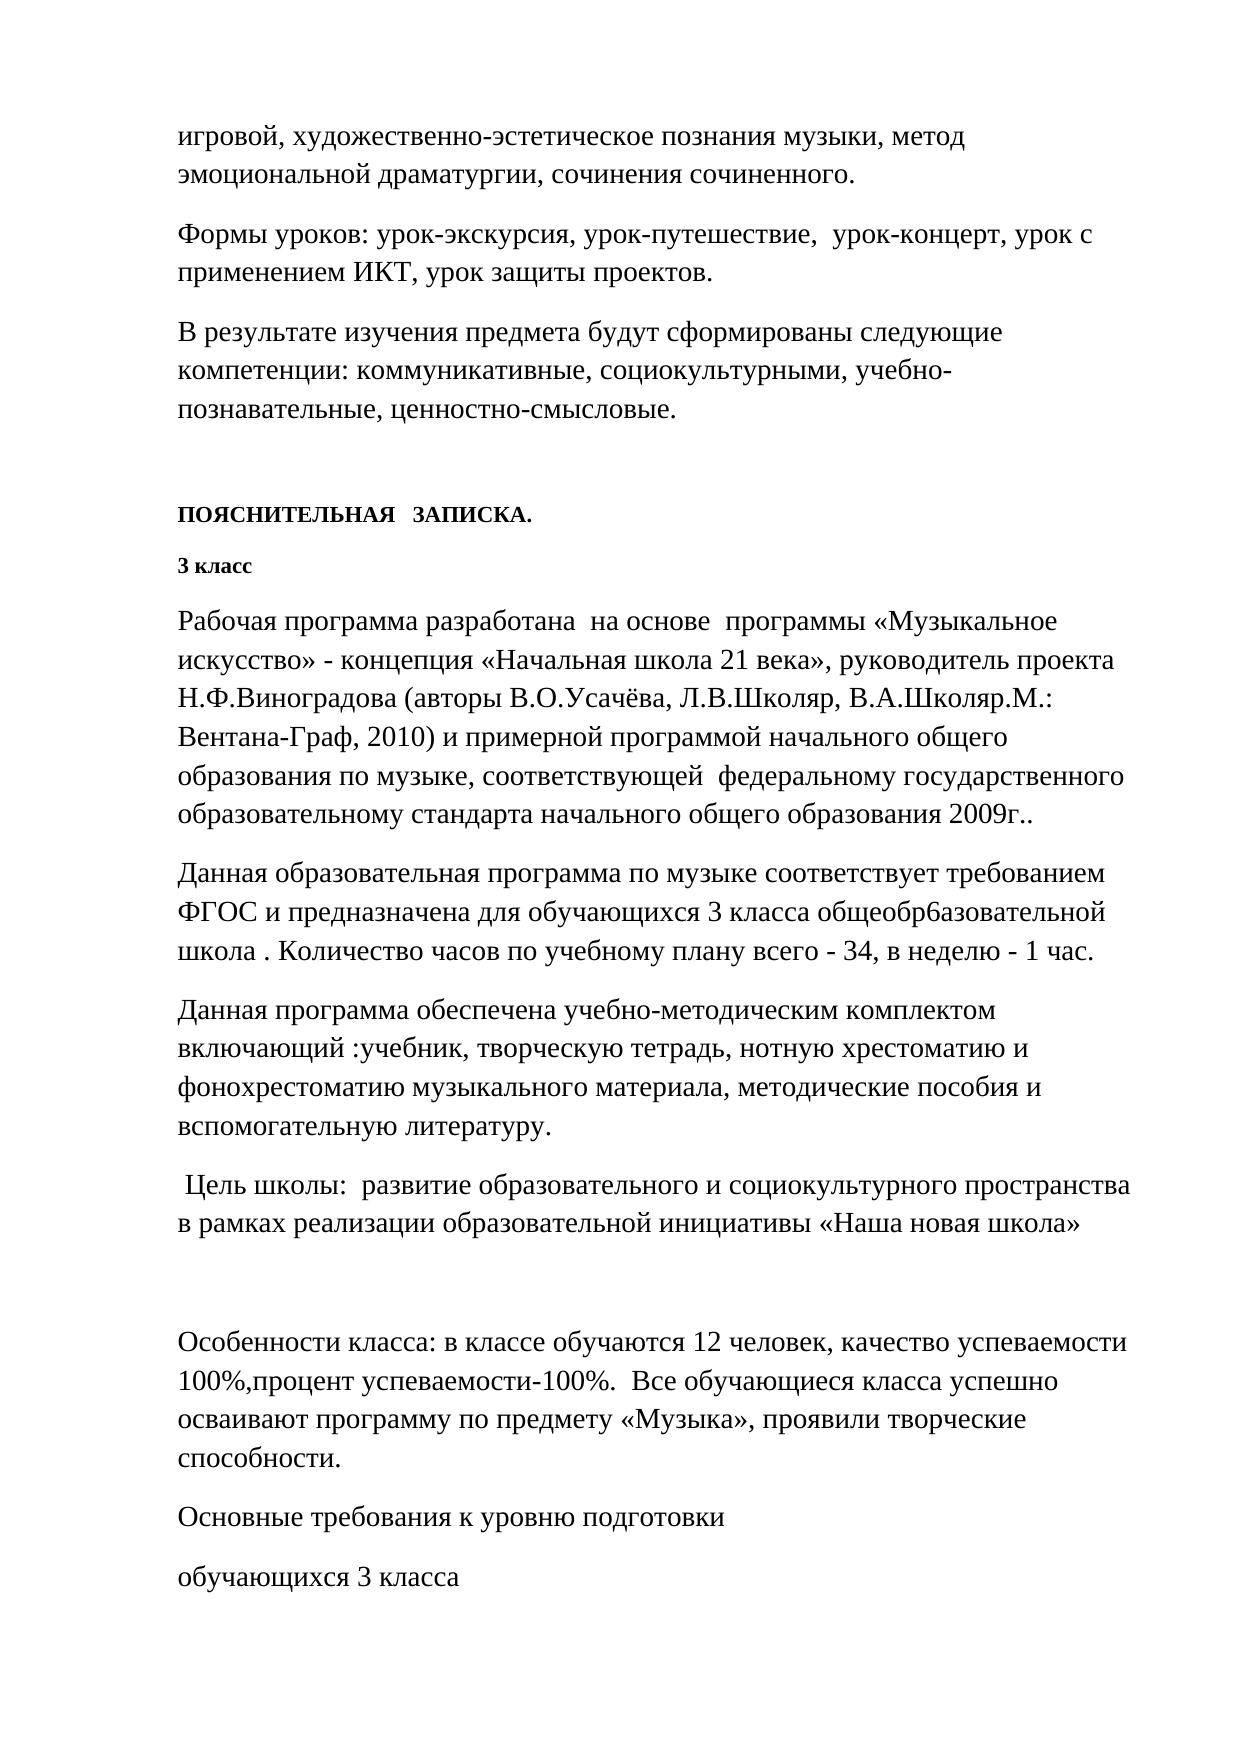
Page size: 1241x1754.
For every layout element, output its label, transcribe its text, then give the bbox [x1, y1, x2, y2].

text Данная образовательная программа по музыке соответствует требованием ФГОС и предназначена для обучающихся 3 класса общеобр6азовательной школа . Количество часов по учебному плану всего - 34, в неделю - 1 час. [177, 856, 1152, 966]
text обучающихся 3 класса [177, 1559, 1152, 1592]
text Рабочая программа разработана на основе программы «Музыкальное искусство» - концепция «Начальная школа 21 века», руководитель проекта Н.Ф.Виноградова (авторы В.О.Усачёва, Л.В.Школяр, В.А.Школяр.М.: Вентана-Граф, 2010) и примерной программой начального общего образования по музыке, соответствующей федеральному государственного образовательному стандарта начального общего образования 2009г.. [177, 603, 1152, 830]
text Основные требования к уровню подготовки [177, 1499, 1152, 1533]
text В результате изучения предмета будут сформированы следующие компетенции: коммуникативные, социокультурными, учебно-познавательные, ценностно-смысловые. [177, 314, 1152, 424]
text Данная программа обеспечена учебно-методическим комплектом включающий :учебник, творческую тетрадь, нотную хрестоматию и фонохрестоматию музыкального материала, методические пособия и вспомогательную литературу. [177, 992, 1152, 1141]
text Формы уроков: урок-экскурсия, урок-путешествие, урок-концерт, урок с применением ИКТ, урок защиты проектов. [177, 216, 1152, 288]
text Особенности класса: в классе обучаются 12 человек, качество успеваемости 100%,процент успеваемости-100%. Все обучающиеся класса успешно осваивают программу по предмету «Музыка», проявили творческие способности. [177, 1324, 1152, 1473]
text ПОЯСНИТЕЛЬНАЯ ЗАПИСКА. [177, 501, 1152, 528]
text 3 класс [177, 552, 1152, 579]
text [177, 118, 1152, 190]
text Цель школы: развитие образовательного и социокультурного пространства в рамках реализации образовательной инициативы «Наша новая школа» [177, 1167, 1152, 1239]
